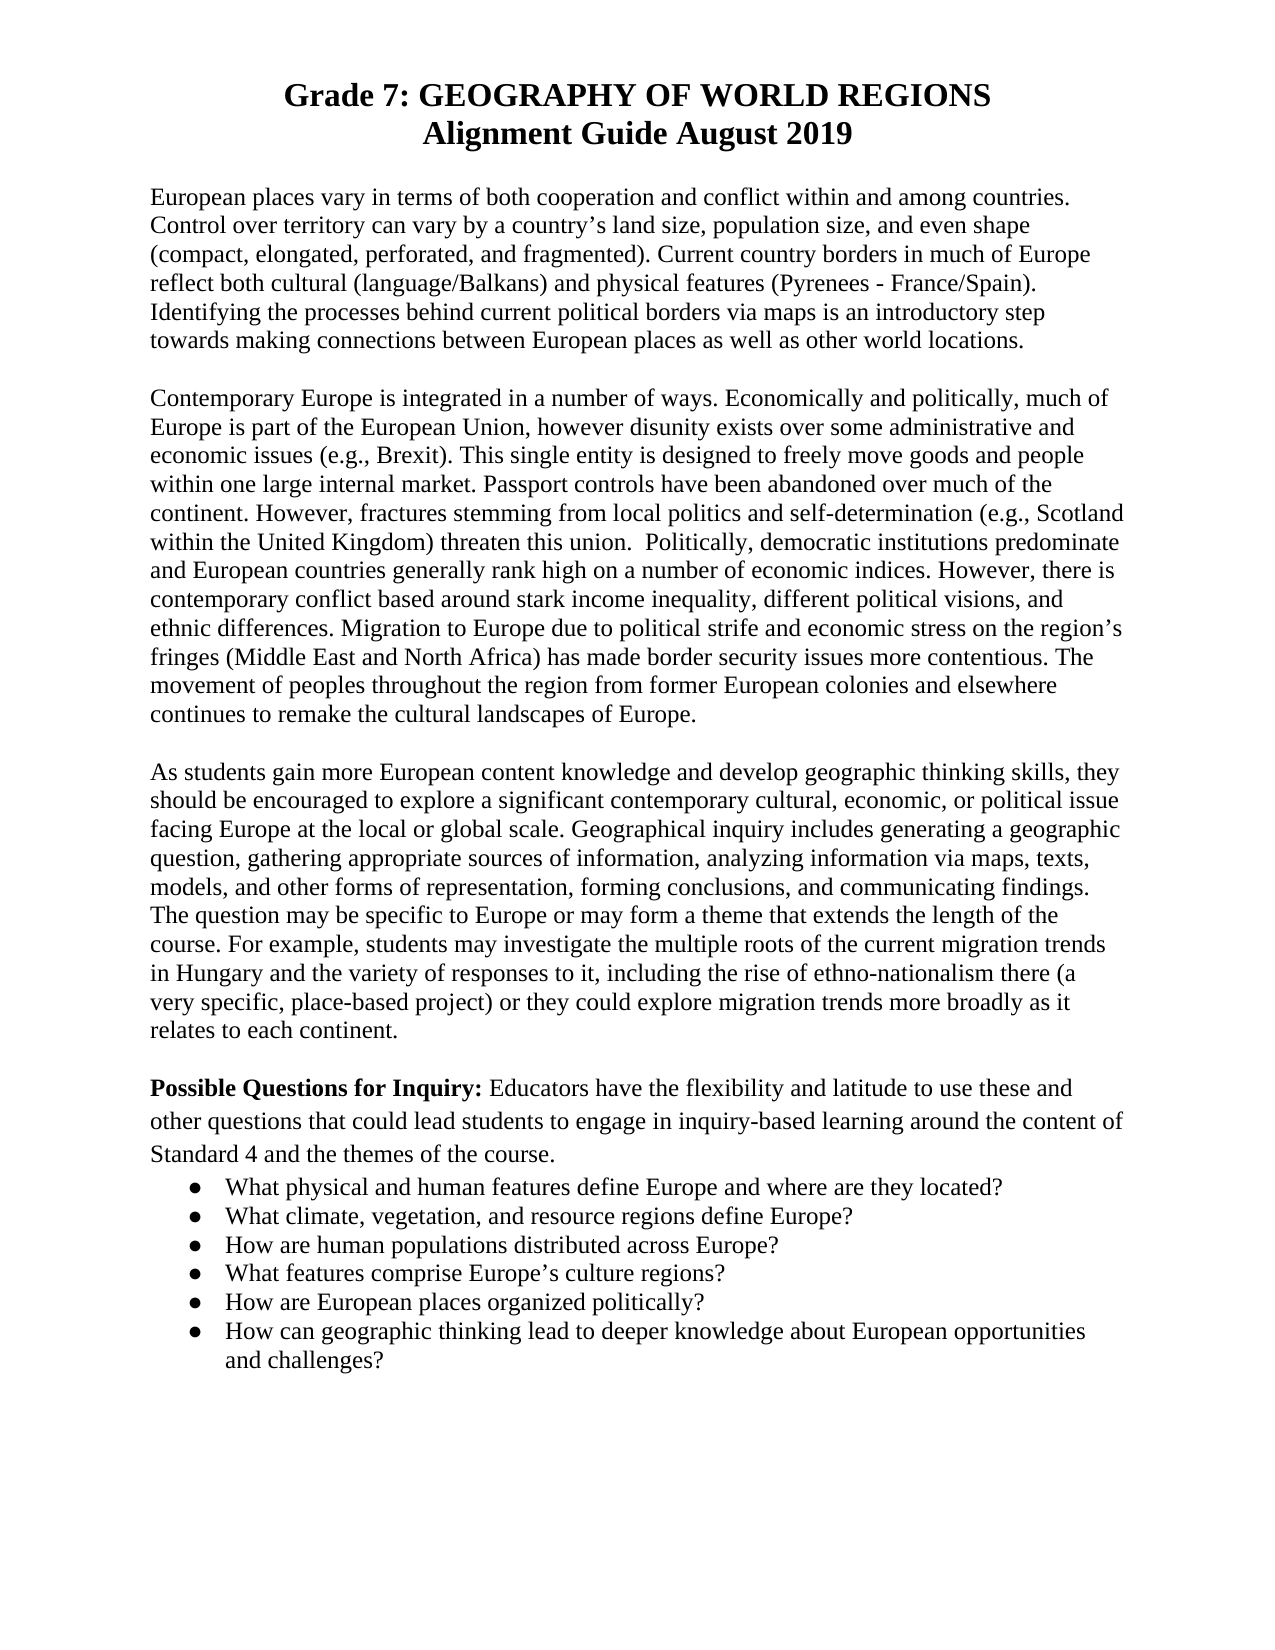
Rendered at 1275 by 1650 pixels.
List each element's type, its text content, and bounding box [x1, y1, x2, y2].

list How can geographic thinking lead to deeper knowledge about European opportunities and challenges? [187, 1316, 1125, 1373]
text European places vary in terms of both cooperation and conflict within and among countries. Control over territory can vary by a country’s land size, population size, and even shape (compact, elongated, perforated, and fragmented). Current country borders in much of Europe reflect both cultural (language/Balkans) and physical features (Pyrenees - France/Spain). Identifying the processes behind current political borders via maps is an introductory step towards making connections between European places as well as other world locations. [150, 182, 1125, 354]
list What physical and human features define Europe and where are they located? [187, 1172, 1125, 1201]
text As students gain more European content knowledge and develop geographic thinking skills, they should be encouraged to explore a significant contemporary cultural, economic, or political issue facing Europe at the local or global scale. Geographical inquiry includes generating a geographic question, gathering appropriate sources of information, analyzing information via maps, texts, models, and other forms of representation, forming conclusions, and communicating findings. The question may be specific to Europe or may form a theme that extends the length of the course. For example, students may investigate the multiple roots of the current migration trends in Hungary and the variety of responses to it, including the rise of ethno-nationalism there (a very specific, place-based project) or they could explore migration trends more broadly as it relates to each continent. [150, 757, 1125, 1044]
list What climate, vegetation, and resource regions define Europe? [187, 1201, 1125, 1230]
text Contemporary Europe is integrated in a number of ways. Economically and politically, much of Europe is part of the European Union, however disunity exists over some administrative and economic issues (e.g., Brexit). This single entity is designed to freely move goods and people within one large internal market. Passport controls have been abandoned over much of the continent. However, fractures stemming from local politics and self-determination (e.g., Scotland within the United Kingdom) threaten this union. Politically, democratic institutions predominate and European countries generally rank high on a number of economic indices. However, there is contemporary conflict based around stark income inequality, different political visions, and ethnic differences. Migration to Europe due to political strife and economic stress on the region’s fringes (Middle East and North Africa) has made border security issues more contentious. The movement of peoples throughout the region from former European colonies and elsewhere continues to remake the cultural landscapes of Europe. [150, 383, 1125, 728]
text Possible Questions for Inquiry: Educators have the flexibility and latitude to use these and other questions that could lead students to engage in inquiry-based learning around the content of Standard 4 and the themes of the course. [150, 1073, 1125, 1168]
list How are European places organized politically? [187, 1287, 1125, 1316]
list What features comprise Europe’s culture regions? [187, 1258, 1125, 1287]
list How are human populations distributed across Europe? [187, 1230, 1125, 1258]
